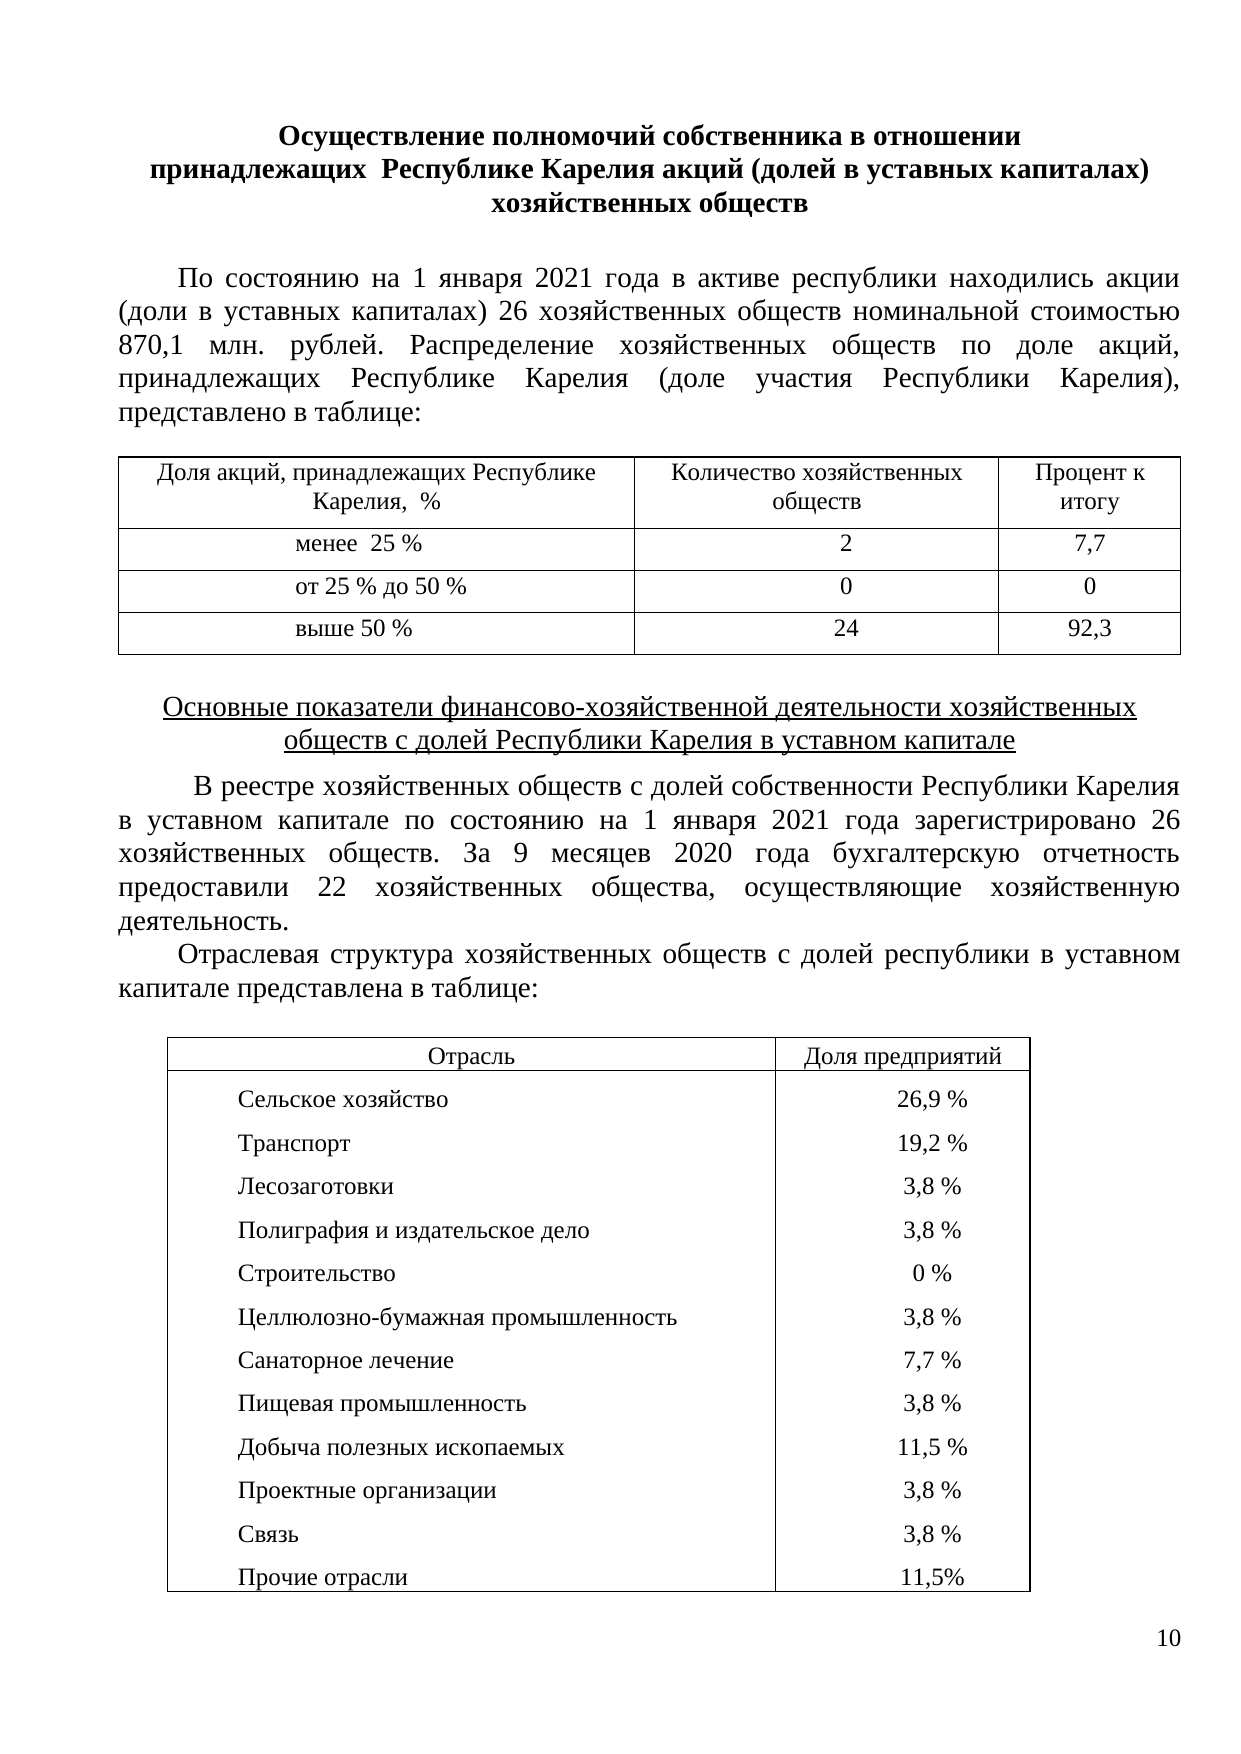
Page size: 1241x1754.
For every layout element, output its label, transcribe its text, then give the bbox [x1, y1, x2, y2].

text Осуществление полномочий собственника в отношении [118, 118, 1181, 152]
table_cell 24 [635, 613, 998, 654]
table_cell Добыча полезных ископаемых [168, 1417, 775, 1461]
table_cell 2 [635, 529, 998, 570]
table_cell Лесозаготовки [168, 1157, 775, 1200]
table_cell менее 25 % [119, 529, 634, 570]
text В реестре хозяйственных обществ с долей собственности Республики Карелия в уставном капитале по состоянию на 1 января 2021 года зарегистрировано 26 хозяйственных обществ. За 9 месяцев 2020 года бухгалтерскую отчетность предоставили 22 хозяйственных общества, осуществляющие хозяйственную деятельность. [118, 768, 1181, 936]
text По состоянию на 1 января 2021 года в активе республики находились акции (доли в уставных капиталах) 26 хозяйственных обществ номинальной стоимостью 870,1 млн. рублей. Распределение хозяйственных обществ по доле акций, принадлежащих Республике Карелия (доле участия Республики Карелия), представлено в таблице: [118, 260, 1181, 428]
table_cell от 25 % до 50 % [119, 571, 634, 612]
table_cell 7,7 % [776, 1330, 1029, 1374]
table_cell 19,2 % [776, 1113, 1029, 1157]
table_cell Транспорт [168, 1113, 775, 1157]
table_header Доля предприятий [776, 1038, 1029, 1070]
text Основные показатели финансово-хозяйственной деятельности хозяйственных обществ с долей Республики Карелия в уставном капитале [118, 689, 1181, 756]
table_cell Целлюлозно-бумажная промышленность [168, 1287, 775, 1330]
table_cell 0 [999, 571, 1180, 612]
table_header Отрасль [168, 1038, 775, 1070]
table_cell 3,8 % [776, 1157, 1029, 1200]
table_cell 7,7 [999, 529, 1180, 570]
table_cell 3,8 % [776, 1200, 1029, 1243]
table_cell Сельское хозяйство [168, 1071, 775, 1113]
table_cell 0 % [776, 1244, 1029, 1287]
table_header Количество хозяйственных обществ [635, 458, 998, 527]
table_cell 3,8 % [776, 1504, 1029, 1547]
table_header Процент к итогу [999, 458, 1180, 527]
text Отраслевая структура хозяйственных обществ с долей республики в уставном капитале представлена в таблице: [118, 936, 1181, 1003]
table_cell 3,8 % [776, 1374, 1029, 1417]
table_cell Проектные организации [168, 1461, 775, 1504]
table_cell выше 50 % [119, 613, 634, 654]
table_cell Прочие отрасли [168, 1548, 775, 1591]
table_header Доля акций, принадлежащих Республике Карелия, % [119, 458, 634, 527]
table_cell Связь [168, 1504, 775, 1547]
table_cell Пищевая промышленность [168, 1374, 775, 1417]
table_cell Санаторное лечение [168, 1330, 775, 1374]
table_cell Полиграфия и издательское дело [168, 1200, 775, 1243]
table_cell Строительство [168, 1244, 775, 1287]
text принадлежащих Республике Карелия акций (долей в уставных капиталах) хозяйственных обществ [118, 152, 1181, 219]
table_cell 26,9 % [776, 1071, 1029, 1113]
table_cell 11,5 % [776, 1417, 1029, 1461]
table_cell 3,8 % [776, 1287, 1029, 1330]
table_cell 92,3 [999, 613, 1180, 654]
table_cell 0 [635, 571, 998, 612]
table_cell 11,5% [776, 1548, 1029, 1591]
table_cell 3,8 % [776, 1461, 1029, 1504]
